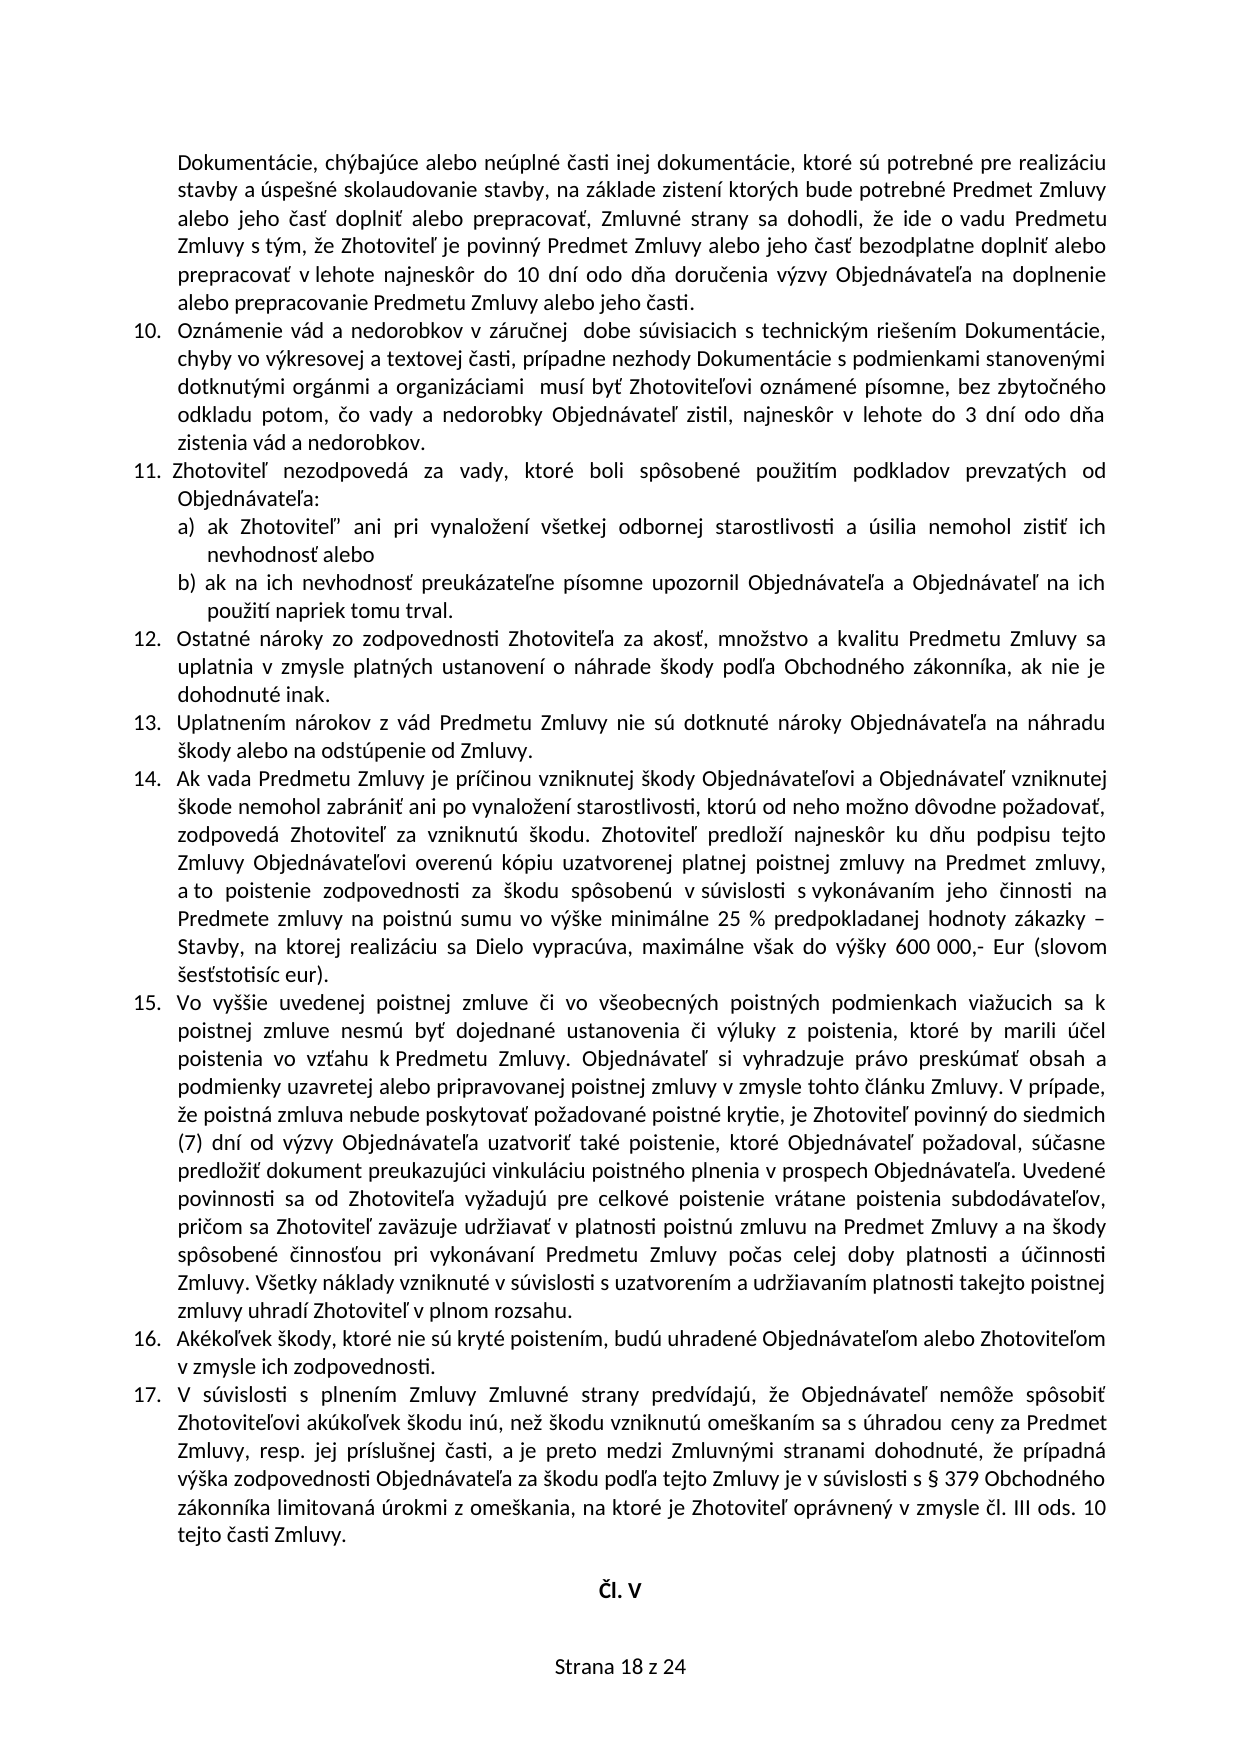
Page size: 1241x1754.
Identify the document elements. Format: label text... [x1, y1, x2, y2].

list Ak vada Predmetu Zmluvy je príčinou vzniknutej škody Objednávateľovi a Objednávateľ vzniknutej škode nemohol zabrániť ani po vynaložení starostlivosti, ktorú od neho možno dôvodne požadovať, zodpovedá Zhotoviteľ za vzniknutú škodu. Zhotoviteľ predloží najneskôr ku dňu podpisu tejto Zmluvy Objednávateľovi overenú kópiu uzatvorenej platnej poistnej zmluvy na Predmet zmluvy, a to poistenie zodpovednosti za škodu spôsobenú v súvislosti s vykonávaním jeho činnosti na Predmete zmluvy na poistnú sumu vo výške minimálne 25 % predpokladanej hodnoty zákazky – Stavby, na ktorej realizáciu sa Dielo vypracúva, maximálne však do výšky 600 000,- Eur (slovom šesťstotisíc eur). [133, 764, 1107, 988]
list Zhotoviteľ nezodpovedá za vady, ktoré boli spôsobené použitím podkladov prevzatých od Objednávateľa: [133, 456, 1107, 512]
list V súvislosti s plnením Zmluvy Zmluvné strany predvídajú, že Objednávateľ nemôže spôsobiť Zhotoviteľovi akúkoľvek škodu inú, než škodu vzniknutú omeškaním sa s úhradou ceny za Predmet Zmluvy, resp. jej príslušnej časti, a je preto medzi Zmluvnými stranami dohodnuté, že prípadná výška zodpovednosti Objednávateľa za škodu podľa tejto Zmluvy je v súvislosti s § 379 Obchodného zákonníka limitovaná úrokmi z omeškania, na ktoré je Zhotoviteľ oprávnený v zmysle čl. III ods. 10 tejto časti Zmluvy. [133, 1381, 1107, 1549]
text a) ak Zhotoviteľ’ ani pri vynaložení všetkej odbornej starostlivosti a úsilia nemohol zistiť ich nevhodnosť alebo [177, 512, 1107, 568]
list Ostatné nároky zo zodpovednosti Zhotoviteľa za akosť, množstvo a kvalitu Predmetu Zmluvy sa uplatnia v zmysle platných ustanovení o náhrade škody podľa Obchodného zákonníka, ak nie je dohodnuté inak. [133, 624, 1107, 708]
text Čl. V [133, 1577, 1107, 1605]
list Uplatnením nárokov z vád Predmetu Zmluvy nie sú dotknuté nároky Objednávateľa na náhradu škody alebo na odstúpenie od Zmluvy. [133, 708, 1107, 764]
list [133, 148, 1107, 316]
text b) ak na ich nevhodnosť preukázateľne písomne upozornil Objednávateľa a Objednávateľ na ich použití napriek tomu trval. [177, 568, 1107, 624]
list Oznámenie vád a nedorobkov v záručnej dobe súvisiacich s technickým riešením Dokumentácie, chyby vo výkresovej a textovej časti, prípadne nezhody Dokumentácie s podmienkami stanovenými dotknutými orgánmi a organizáciami musí byť Zhotoviteľovi oznámené písomne, bez zbytočného odkladu potom, čo vady a nedorobky Objednávateľ zistil, najneskôr v lehote do 3 dní odo dňa zistenia vád a nedorobkov. [133, 316, 1107, 456]
list Vo vyššie uvedenej poistnej zmluve či vo všeobecných poistných podmienkach viažucich sa k poistnej zmluve nesmú byť dojednané ustanovenia či výluky z poistenia, ktoré by marili účel poistenia vo vzťahu k Predmetu Zmluvy. Objednávateľ si vyhradzuje právo preskúmať obsah a podmienky uzavretej alebo pripravovanej poistnej zmluvy v zmysle tohto článku Zmluvy. V prípade, že poistná zmluva nebude poskytovať požadované poistné krytie, je Zhotoviteľ povinný do siedmich (7) dní od výzvy Objednávateľa uzatvoriť také poistenie, ktoré Objednávateľ požadoval, súčasne predložiť dokument preukazujúci vinkuláciu poistného plnenia v prospech Objednávateľa. Uvedené povinnosti sa od Zhotoviteľa vyžadujú pre celkové poistenie vrátane poistenia subdodávateľov, pričom sa Zhotoviteľ zaväzuje udržiavať v platnosti poistnú zmluvu na Predmet Zmluvy a na škody spôsobené činnosťou pri vykonávaní Predmetu Zmluvy počas celej doby platnosti a účinnosti Zmluvy. Všetky náklady vzniknuté v súvislosti s uzatvorením a udržiavaním platnosti takejto poistnej zmluvy uhradí Zhotoviteľ v plnom rozsahu. [133, 988, 1107, 1324]
list Akékoľvek škody, ktoré nie sú kryté poistením, budú uhradené Objednávateľom alebo Zhotoviteľom v zmysle ich zodpovednosti. [133, 1324, 1107, 1381]
